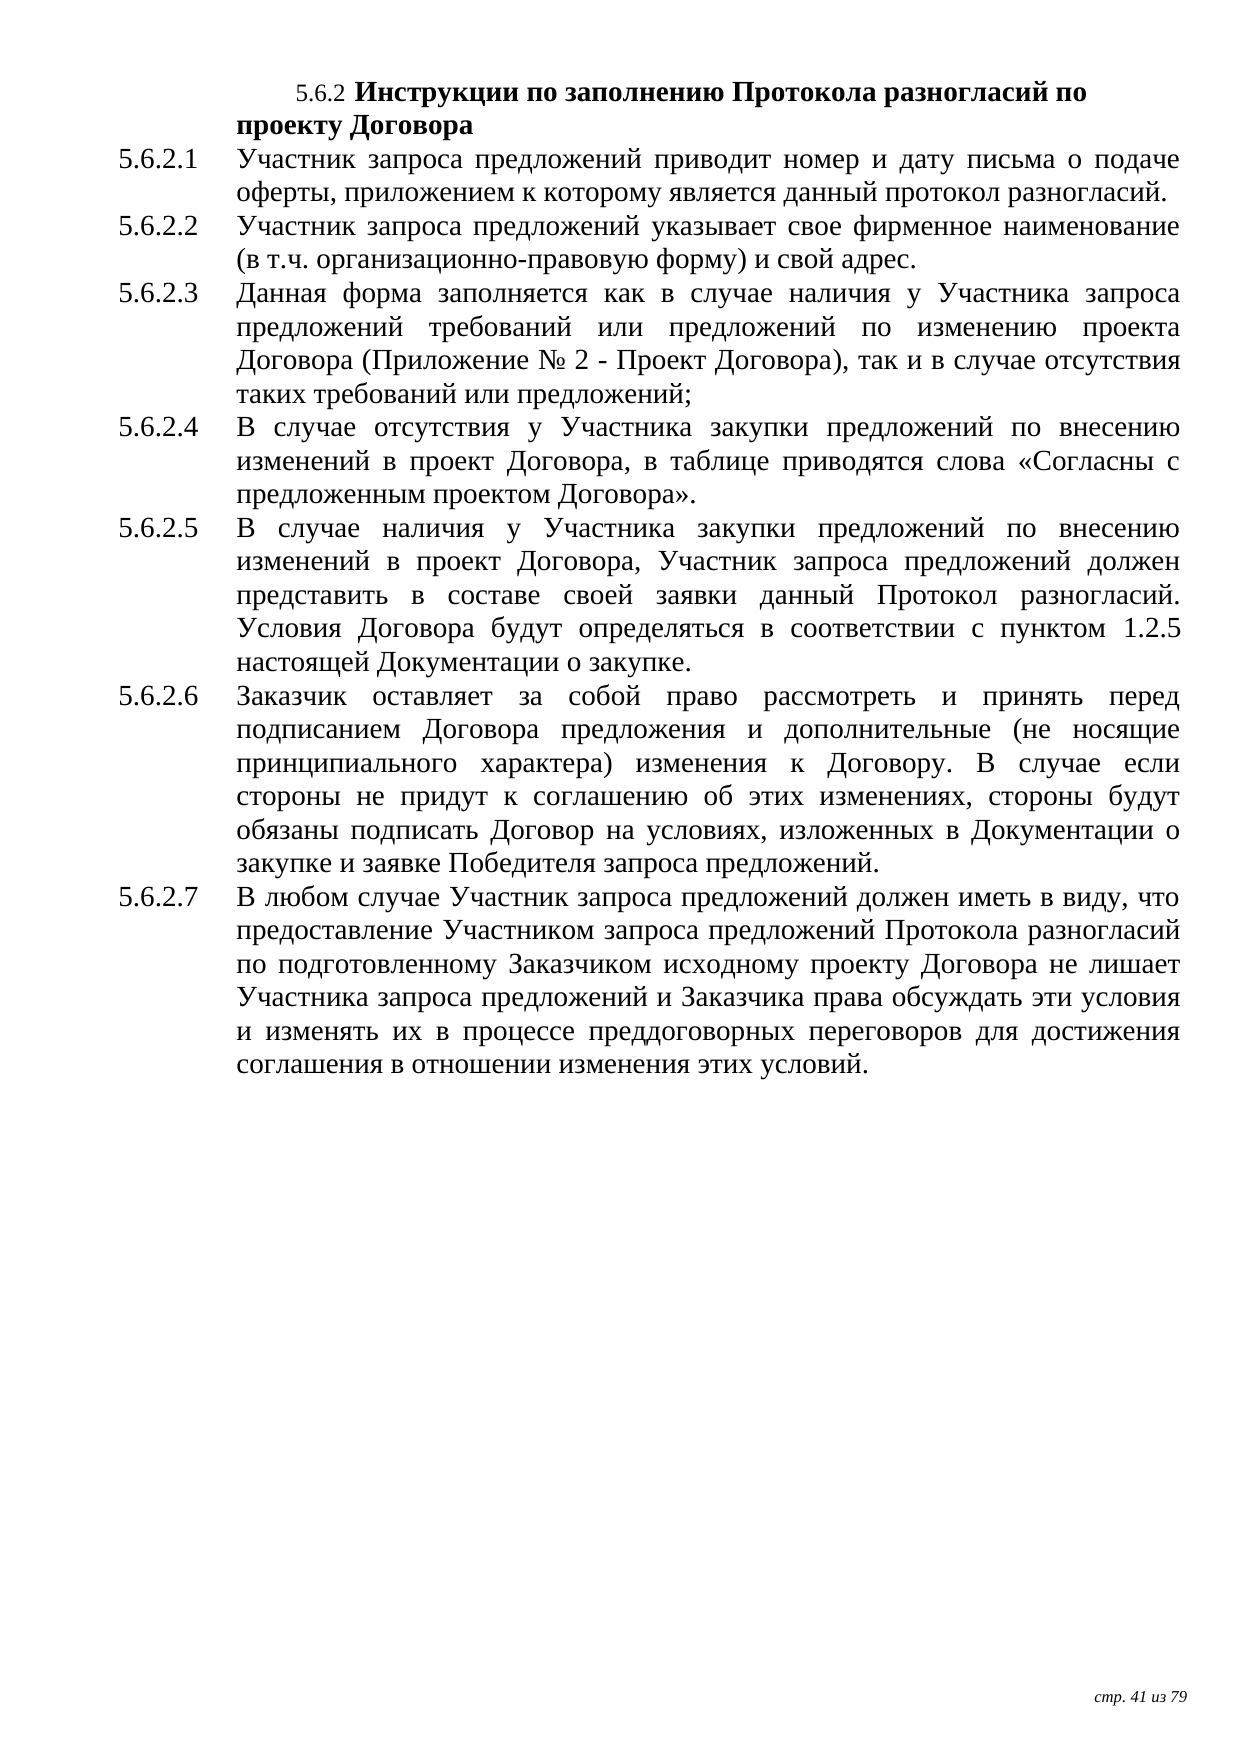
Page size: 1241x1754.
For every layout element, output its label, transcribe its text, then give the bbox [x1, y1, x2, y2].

text Инструкции по заполнению Протокола разногласий по проекту Договора [236, 74, 1181, 141]
text Участник запроса предложений приводит номер и дату письма о подаче оферты, приложением к которому является данный протокол разногласий. [118, 141, 1181, 208]
text В случае наличия у Участника закупки предложений по внесению изменений в проект Договора, Участник запроса предложений должен представить в составе своей заявки данный Протокол разногласий. Условия Договора будут определяться в соответствии с пунктом 1.2.5 настоящей Документации о закупке. [118, 510, 1181, 678]
text Данная форма заполняется как в случае наличия у Участника запроса предложений требований или предложений по изменению проекта Договора (Приложение № 2 - Проект Договора), так и в случае отсутствия таких требований или предложений; [118, 275, 1181, 409]
text Заказчик оставляет за собой право рассмотреть и принять перед подписанием Договора предложения и дополнительные (не носящие принципиального характера) изменения к Договору. В случае если стороны не придут к соглашению об этих изменениях, стороны будут обязаны подписать Договор на условиях, изложенных в Документации о закупке и заявке Победителя запроса предложений. [118, 678, 1181, 879]
text В любом случае Участник запроса предложений должен иметь в виду, что предоставление Участником запроса предложений Протокола разногласий по подготовленному Заказчиком исходному проекту Договора не лишает Участника запроса предложений и Заказчика права обсуждать эти условия и изменять их в процессе преддоговорных переговоров для достижения соглашения в отношении изменения этих условий. [118, 879, 1181, 1080]
text В случае отсутствия у Участника закупки предложений по внесению изменений в проект Договора, в таблице приводятся слова «Согласны с предложенным проектом Договора». [118, 409, 1181, 510]
text Участник запроса предложений указывает свое фирменное наименование (в т.ч. организационно-правовую форму) и свой адрес. [118, 208, 1181, 275]
